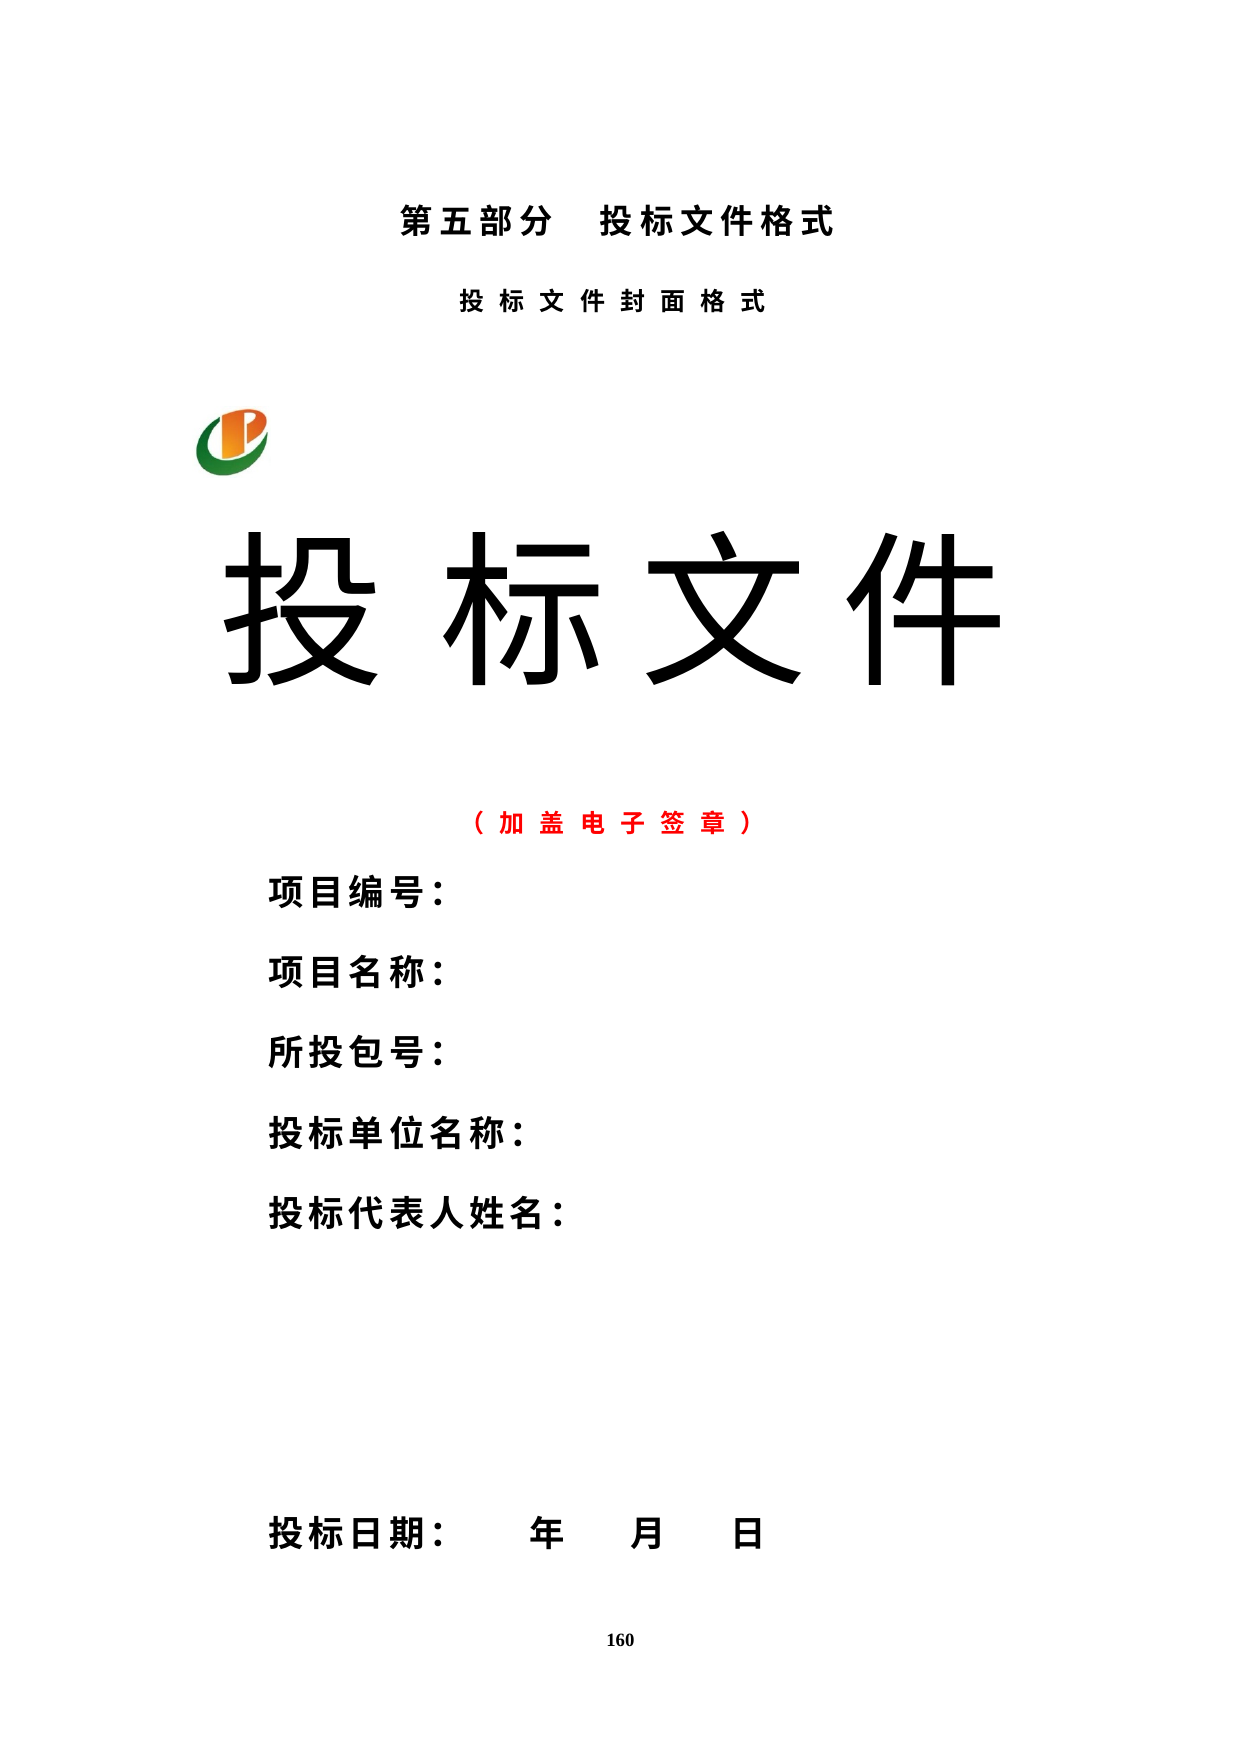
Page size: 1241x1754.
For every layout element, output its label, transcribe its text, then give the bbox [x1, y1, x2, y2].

picture [192, 406, 271, 478]
text 项目编号： [248, 861, 1052, 920]
text 投标单位名称： [248, 1101, 1052, 1160]
subtitle 第五部分 投标文件格式 [188, 189, 1052, 249]
text 投标日期： 年 月 日 [248, 1501, 1052, 1561]
text 投 标 文 件 [188, 466, 1052, 733]
text 投标文件封面格式 [188, 269, 1052, 329]
text （加盖电子签章） [188, 792, 1052, 852]
text 投标代表人姓名： [248, 1181, 1052, 1240]
text 所投包号： [248, 1021, 1052, 1080]
text 项目名称： [248, 941, 1052, 1000]
